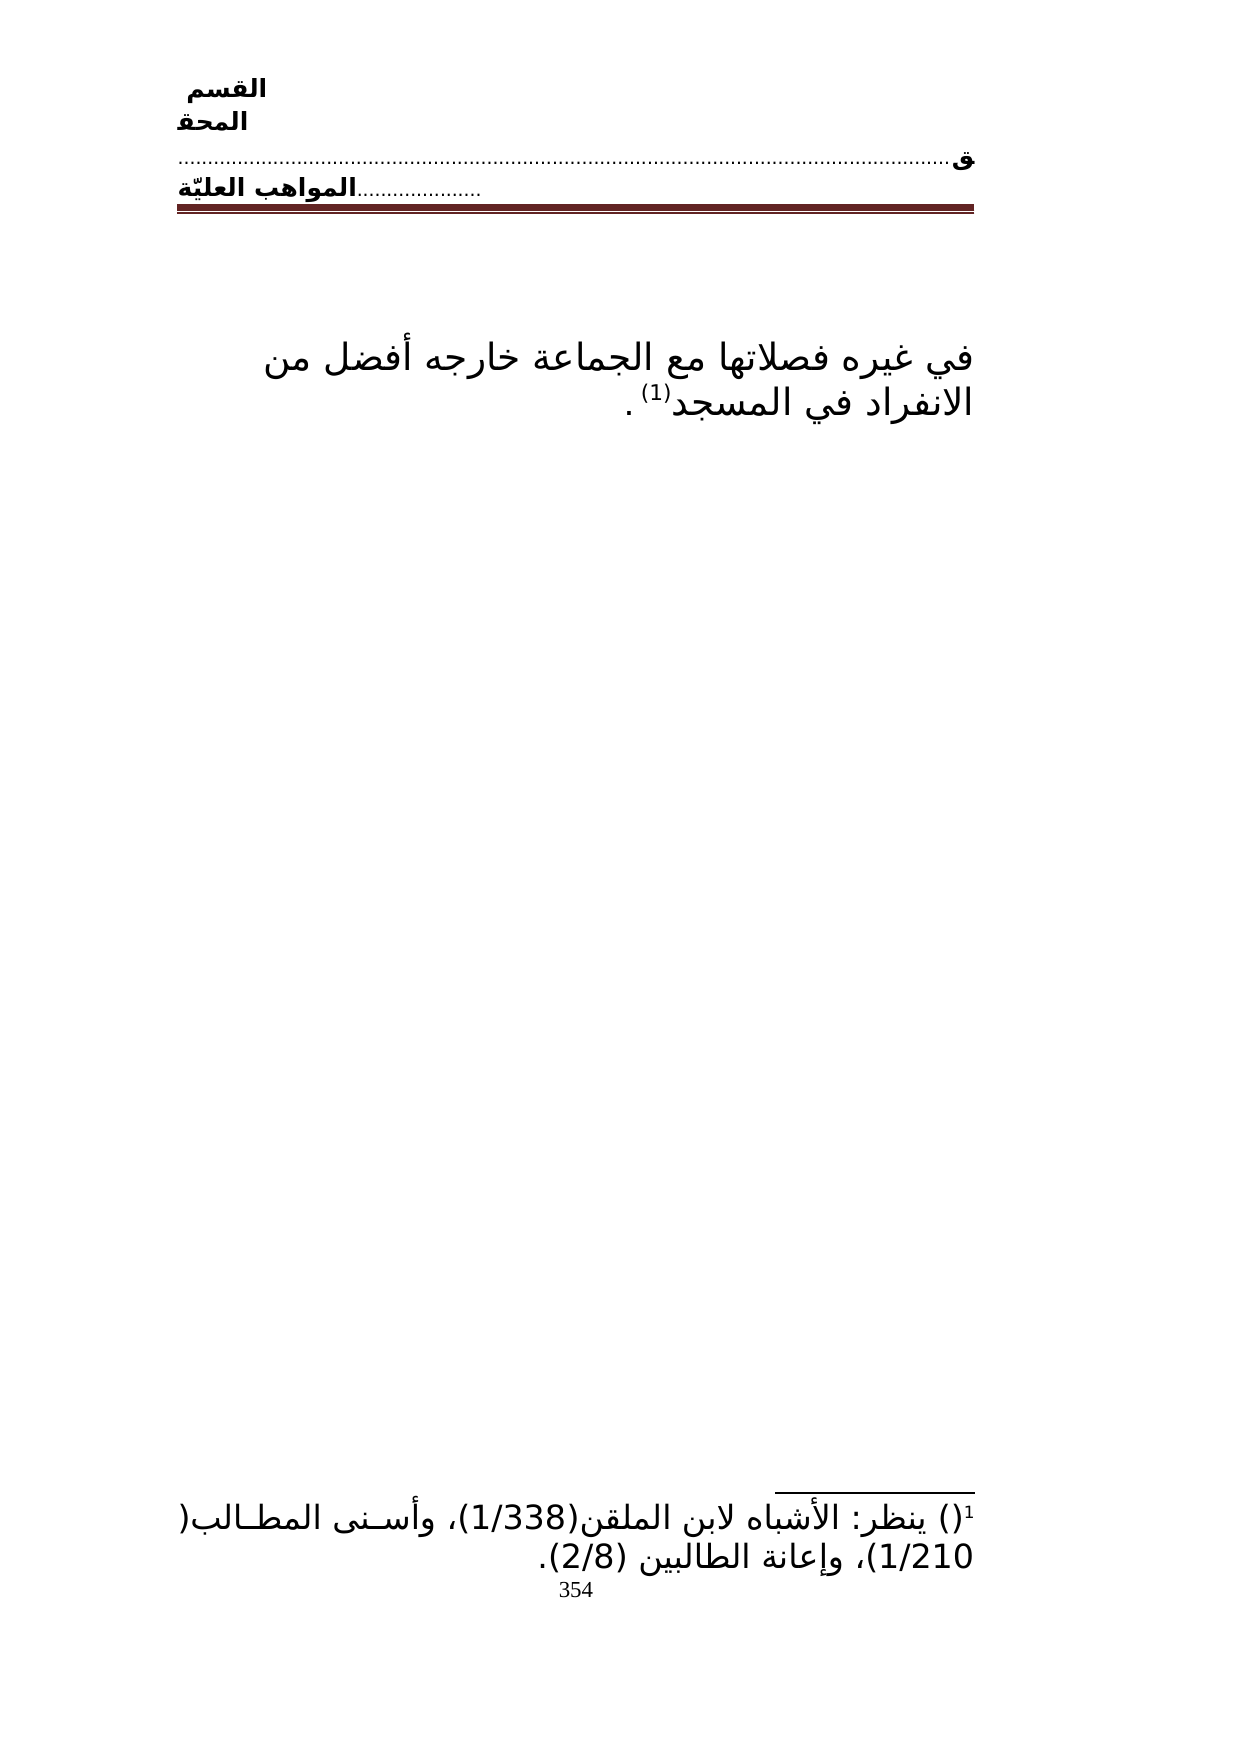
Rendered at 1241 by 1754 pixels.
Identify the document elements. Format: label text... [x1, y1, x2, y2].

text و منها: صلاة الفرض في المسجد أفضل من غيره، فلو كان مسجد لا جماعة فيه، وهناك جماعة في غيره فصلاتها مع الجماعة خارجه أفضل من الانفراد في المسجد() . [177, 336, 974, 424]
